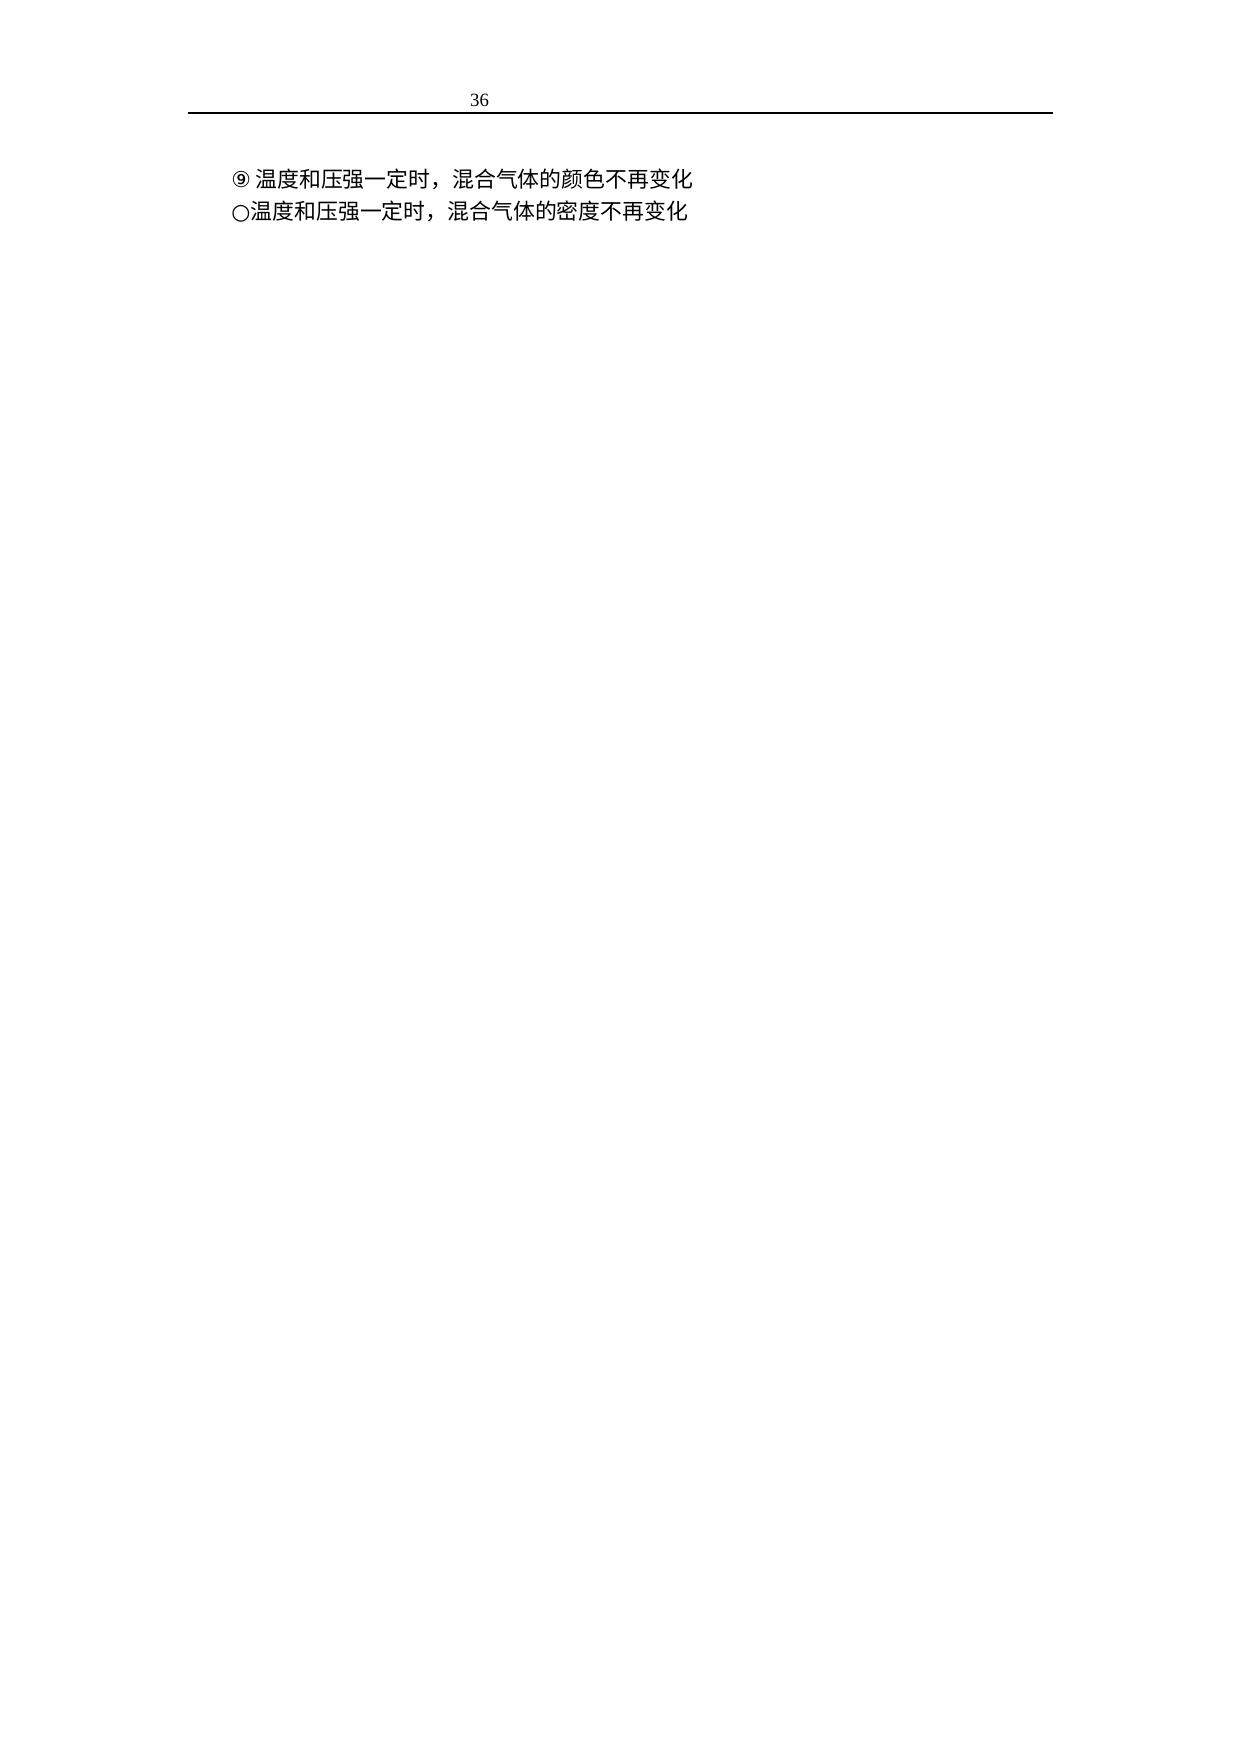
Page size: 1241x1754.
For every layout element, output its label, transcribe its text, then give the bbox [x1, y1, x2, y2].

text ⑨温度和压强一定时，混合气体的颜色不再变化 [187, 162, 1053, 194]
text 温度和压强一定时，混合气体的密度不再变化 [187, 194, 1053, 226]
